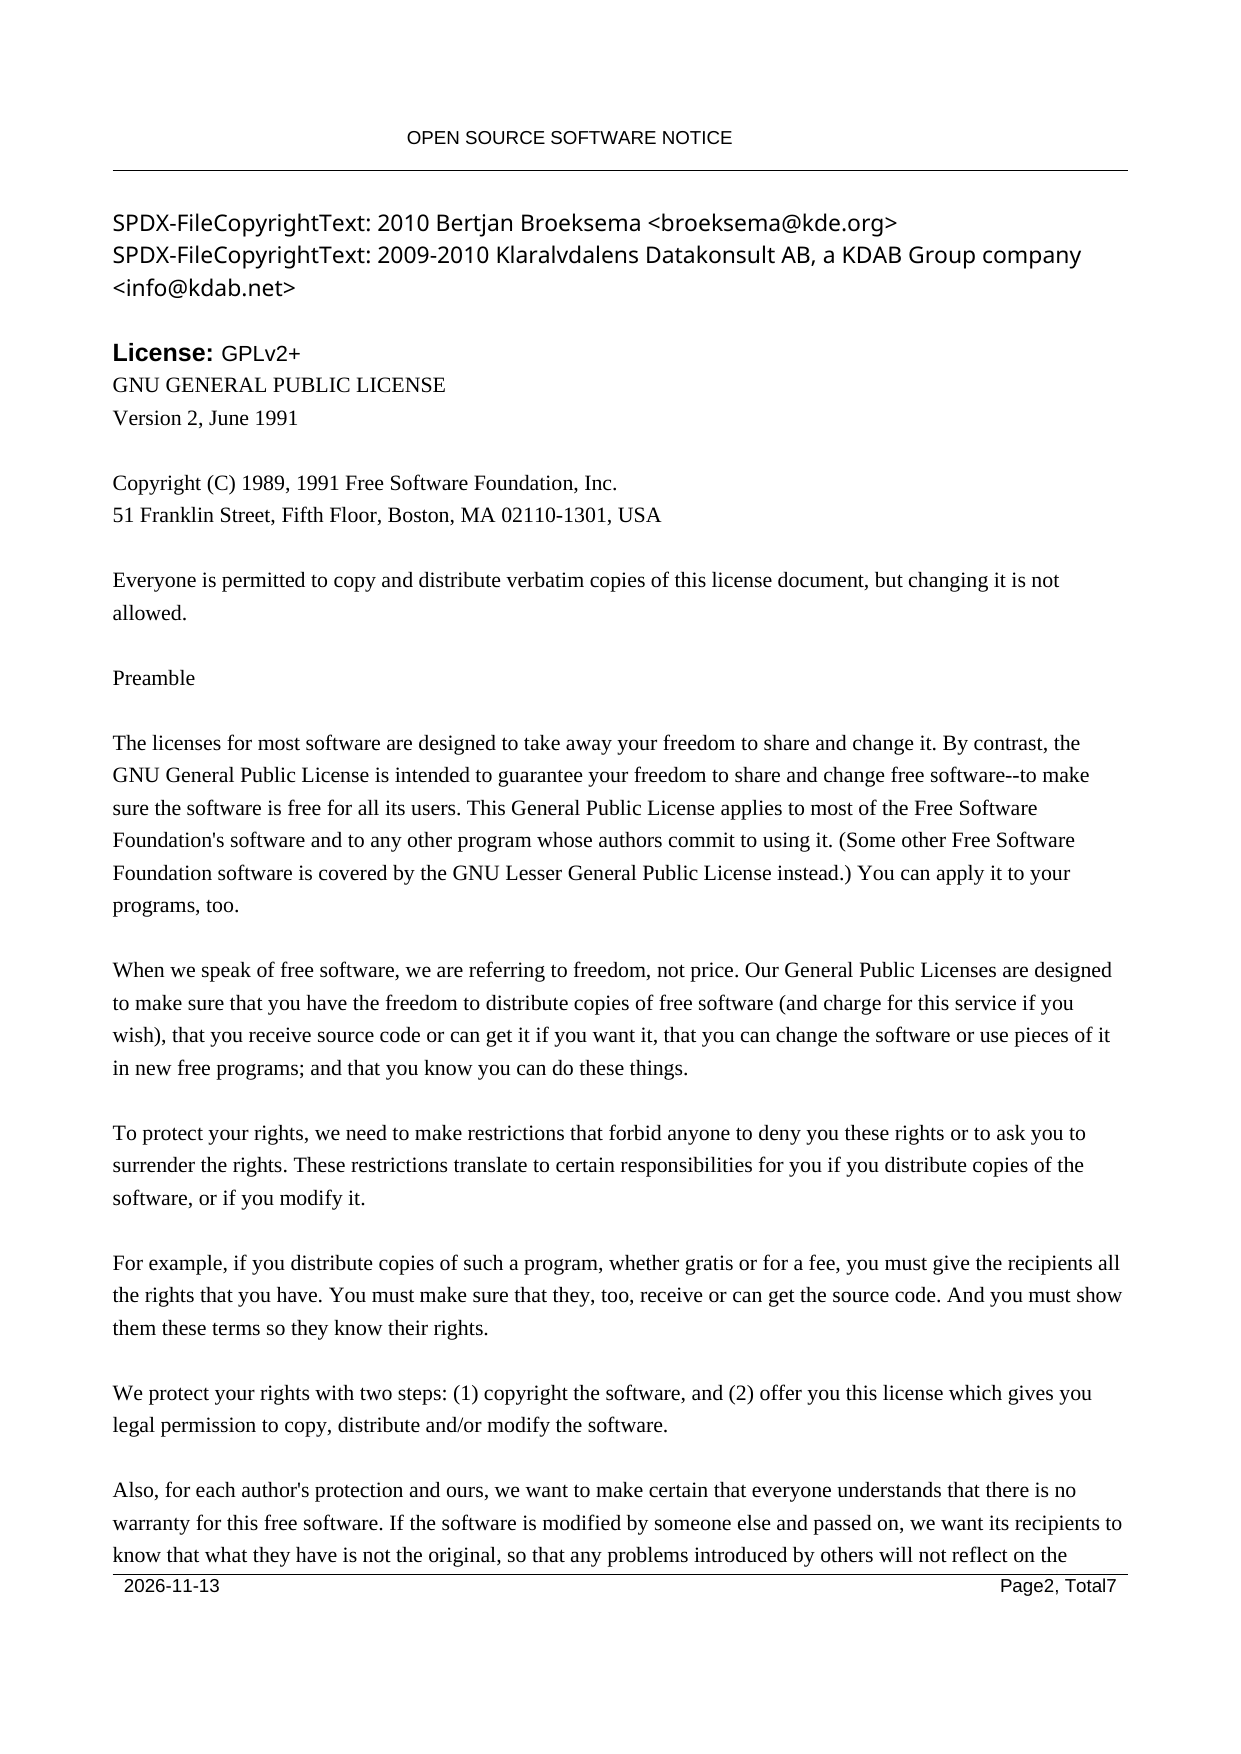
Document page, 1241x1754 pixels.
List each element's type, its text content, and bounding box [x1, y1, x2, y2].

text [112, 369, 1128, 1571]
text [112, 206, 1128, 336]
text License: GPLv2+ [112, 336, 1128, 369]
